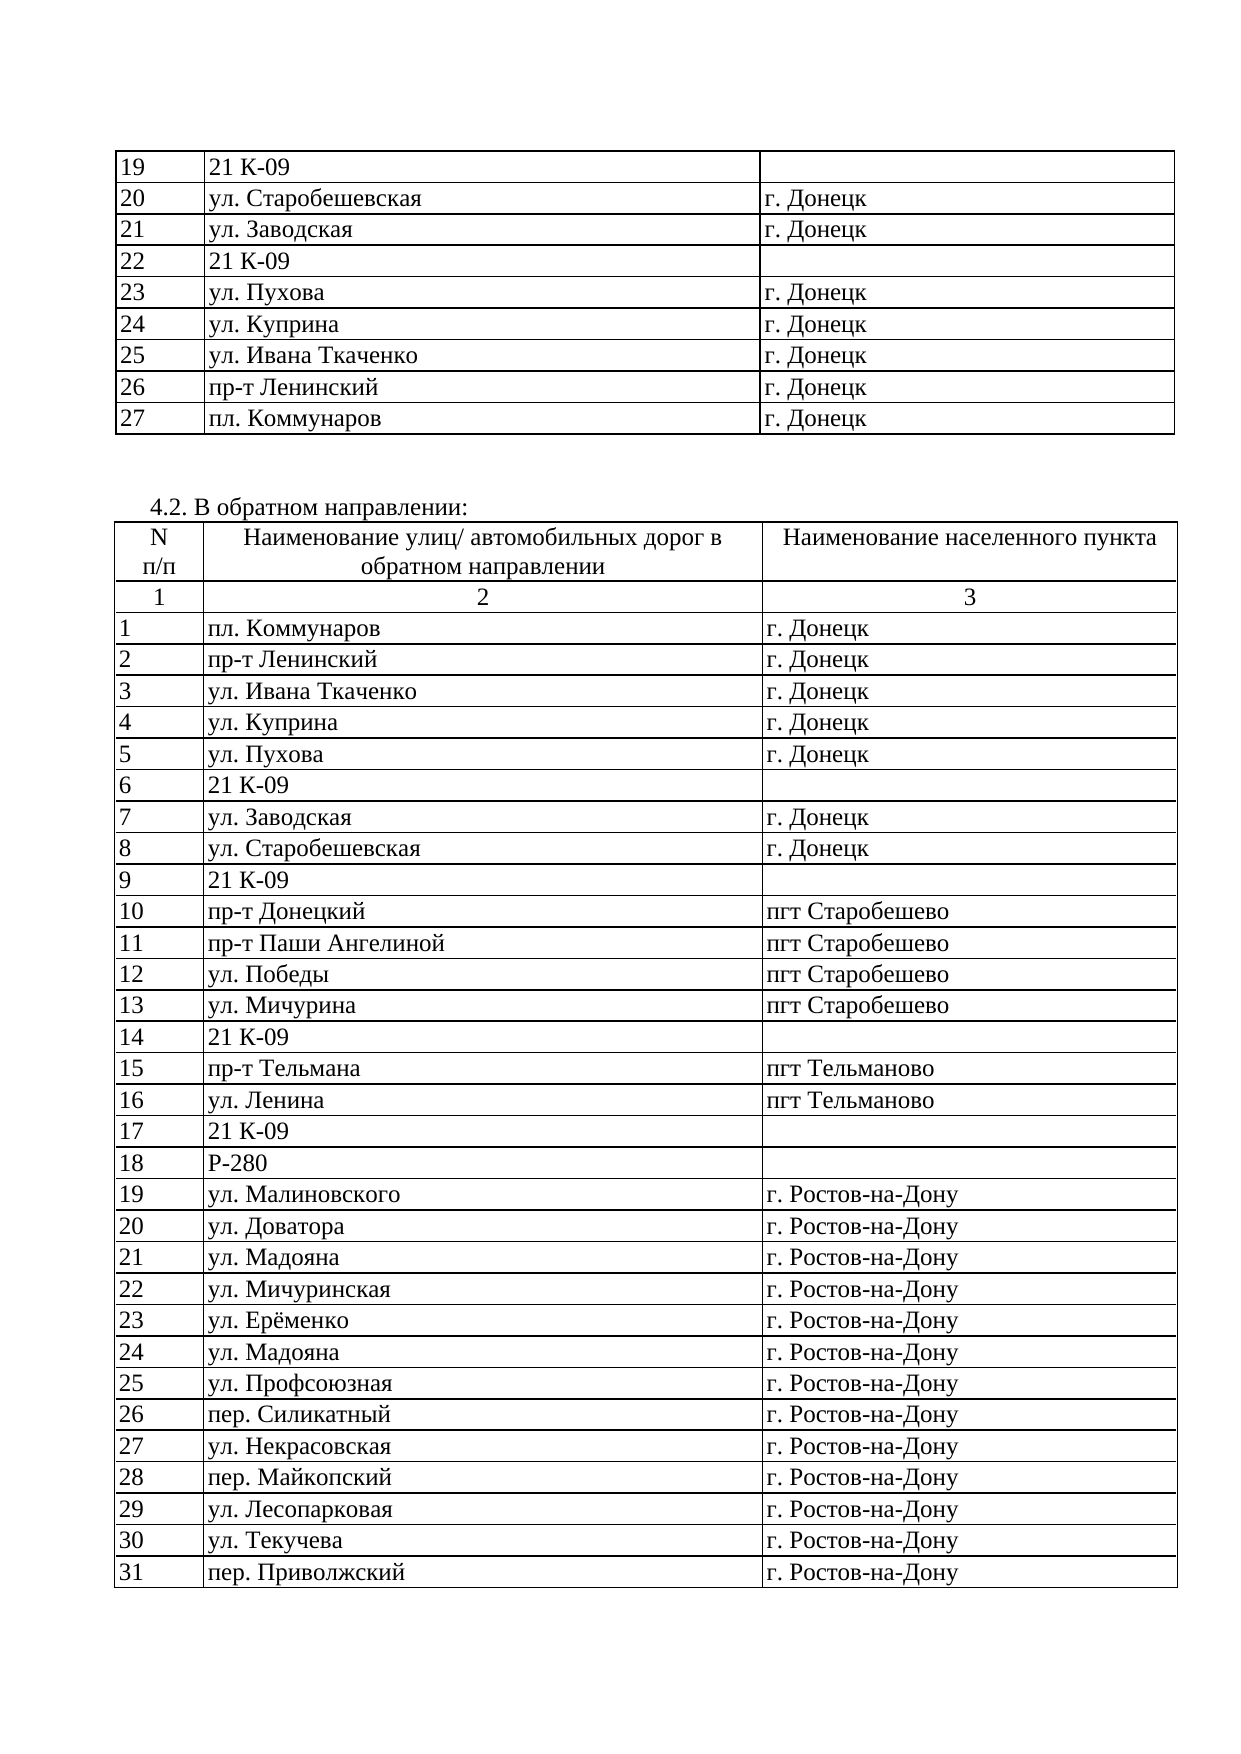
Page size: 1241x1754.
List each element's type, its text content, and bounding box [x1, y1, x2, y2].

table_cell 16 [115, 1084, 203, 1115]
table_cell ул. Мадояна [204, 1242, 762, 1272]
table_cell г. Ростов-на-Дону [763, 1335, 1177, 1366]
table_cell 2 [204, 582, 762, 611]
table_cell 19 [115, 1179, 203, 1209]
table_cell 6 [115, 770, 203, 800]
table_header Наименование населенного пункта [763, 523, 1177, 580]
table_cell Р-280 [204, 1148, 762, 1178]
table_cell пр-т Ленинский [205, 372, 759, 402]
table_cell 1 [115, 581, 203, 611]
table_cell ул. Профсоюзная [204, 1368, 762, 1398]
table_cell 31 [115, 1556, 203, 1587]
table_cell [763, 863, 1177, 894]
table_cell ул. Мичурина [204, 991, 762, 1020]
table_cell г. Ростов-на-Дону [763, 1209, 1177, 1241]
table_cell пер. Приволжский [204, 1557, 762, 1587]
table_cell г. Донецк [763, 611, 1177, 643]
table_cell пр-т Тельмана [204, 1053, 762, 1083]
table_cell г. Ростов-на-Дону [763, 1178, 1177, 1209]
table_cell ул. Заводская [205, 215, 759, 244]
table_cell 5 [115, 738, 203, 769]
table_cell пгт Тельманово [763, 1052, 1177, 1083]
table_cell г. Донецк [761, 215, 1174, 244]
table_cell 21 К-09 [205, 246, 759, 276]
table_cell пгт Старобешево [763, 895, 1177, 926]
table_cell [763, 1020, 1177, 1052]
table_cell г. Ростов-на-Дону [763, 1366, 1177, 1398]
table_cell 28 [115, 1462, 203, 1492]
table_cell пгт Старобешево [763, 958, 1177, 989]
table_cell 7 [115, 801, 203, 832]
table_cell 21 К-09 [204, 865, 762, 894]
table_cell г. Донецк [761, 403, 1174, 433]
table_cell ул. Куприна [204, 707, 762, 737]
table_cell 21 [117, 215, 204, 244]
table_header N п/п [115, 523, 203, 580]
table_cell ул. Мадояна [204, 1337, 762, 1366]
table_cell пр-т Ленинский [204, 645, 762, 674]
table_cell г. Ростов-на-Дону [763, 1524, 1177, 1555]
table_cell г. Ростов-на-Дону [763, 1461, 1177, 1492]
table_cell 9 [115, 864, 203, 894]
table_cell [763, 769, 1177, 800]
table_cell 13 [115, 990, 203, 1020]
table_cell 26 [117, 372, 204, 402]
table_cell 1 [115, 613, 203, 643]
table_cell 21 К-09 [204, 1116, 762, 1146]
table_cell 21 К-09 [205, 152, 759, 181]
table_cell [763, 1115, 1177, 1146]
table_cell 19 [117, 152, 204, 181]
table_cell 15 [115, 1053, 203, 1083]
table_cell 30 [115, 1525, 203, 1555]
table_cell ул. Победы [204, 959, 762, 989]
table_cell г. Ростов-на-Дону [763, 1429, 1177, 1461]
table_cell 10 [115, 896, 203, 926]
table_cell ул. Малиновского [204, 1179, 762, 1209]
table_cell г. Донецк [763, 706, 1177, 737]
table_cell г. Ростов-на-Дону [763, 1241, 1177, 1272]
table_cell ул. Пухова [205, 277, 759, 307]
table_cell 18 [115, 1147, 203, 1178]
table_cell ул. Пухова [204, 739, 762, 769]
table_cell 21 [115, 1242, 203, 1272]
table_cell 27 [117, 403, 204, 433]
table_cell г. Ростов-на-Дону [763, 1492, 1177, 1524]
table_cell 3 [115, 675, 203, 706]
table_cell ул. Старобешевская [205, 183, 759, 213]
table_cell г. Ростов-на-Дону [763, 1398, 1177, 1429]
table_cell г. Донецк [763, 674, 1177, 706]
table_cell [761, 152, 1174, 181]
table_cell пгт Тельманово [763, 1083, 1177, 1115]
table_cell г. Донецк [763, 800, 1177, 832]
table_cell пгт Старобешево [763, 989, 1177, 1020]
table_cell г. Донецк [763, 737, 1177, 769]
table_cell 29 [115, 1493, 203, 1524]
table_cell пр-т Паши Ангелиной [204, 928, 762, 957]
table_cell 23 [115, 1305, 203, 1335]
table_cell 27 [115, 1430, 203, 1461]
table_cell ул. Старобешевская [204, 833, 762, 863]
table_cell ул. Ерёменко [204, 1305, 762, 1335]
table_cell ул. Ленина [204, 1085, 762, 1115]
table_cell ул. Мичуринская [204, 1274, 762, 1303]
table_cell 25 [117, 340, 204, 370]
table_cell г. Донецк [761, 372, 1174, 402]
table_cell 20 [115, 1210, 203, 1241]
table_cell ул. Некрасовская [204, 1431, 762, 1461]
table_cell г. Ростов-на-Дону [763, 1272, 1177, 1303]
table_cell г. Донецк [761, 340, 1174, 370]
table_cell 24 [115, 1336, 203, 1366]
table_cell ул. Ивана Ткаченко [204, 676, 762, 706]
table_cell г. Донецк [763, 832, 1177, 863]
table_cell 17 [115, 1116, 203, 1146]
table_cell 25 [115, 1368, 203, 1398]
table_cell пр-т Донецкий [204, 896, 762, 926]
table_cell 21 К-09 [204, 1022, 762, 1052]
table_cell 26 [115, 1399, 203, 1429]
table_cell 20 [117, 183, 204, 213]
table_cell пгт Старобешево [763, 926, 1177, 957]
table_cell 22 [115, 1273, 203, 1303]
table_cell 4 [115, 707, 203, 737]
table_cell пл. Коммунаров [205, 403, 759, 433]
table_cell г. Ростов-на-Дону [763, 1555, 1177, 1587]
table_cell ул. Заводская [204, 802, 762, 832]
table_cell пер. Силикатный [204, 1400, 762, 1429]
table_cell ул. Текучева [204, 1525, 762, 1555]
table_cell 3 [763, 580, 1177, 611]
table_cell 24 [117, 309, 204, 339]
table_cell г. Ростов-на-Дону [763, 1304, 1177, 1335]
table_cell г. Донецк [761, 277, 1174, 307]
table_cell ул. Куприна [205, 309, 759, 339]
table_cell [763, 1146, 1177, 1178]
table_cell 21 К-09 [204, 770, 762, 800]
table_cell г. Донецк [763, 643, 1177, 674]
table_cell 11 [115, 927, 203, 957]
table_cell г. Донецк [761, 183, 1174, 213]
table_cell г. Донецк [761, 309, 1174, 339]
table_cell ул. Доватора [204, 1211, 762, 1241]
table_cell 23 [117, 277, 204, 307]
text 4.2. В обратном направлении: [150, 492, 1090, 521]
table_cell 22 [117, 246, 204, 276]
table_cell 2 [115, 644, 203, 674]
table_cell пер. Майкопский [204, 1462, 762, 1492]
table_cell ул. Лесопарковая [204, 1494, 762, 1524]
table_cell 14 [115, 1021, 203, 1052]
table_cell ул. Ивана Ткаченко [205, 340, 759, 370]
table_cell 8 [115, 833, 203, 863]
table_header Наименование улиц/ автомобильных дорог в обратном направлении [204, 523, 762, 580]
table_cell [761, 246, 1174, 276]
table_cell пл. Коммунаров [204, 613, 762, 643]
table_cell 12 [115, 959, 203, 989]
